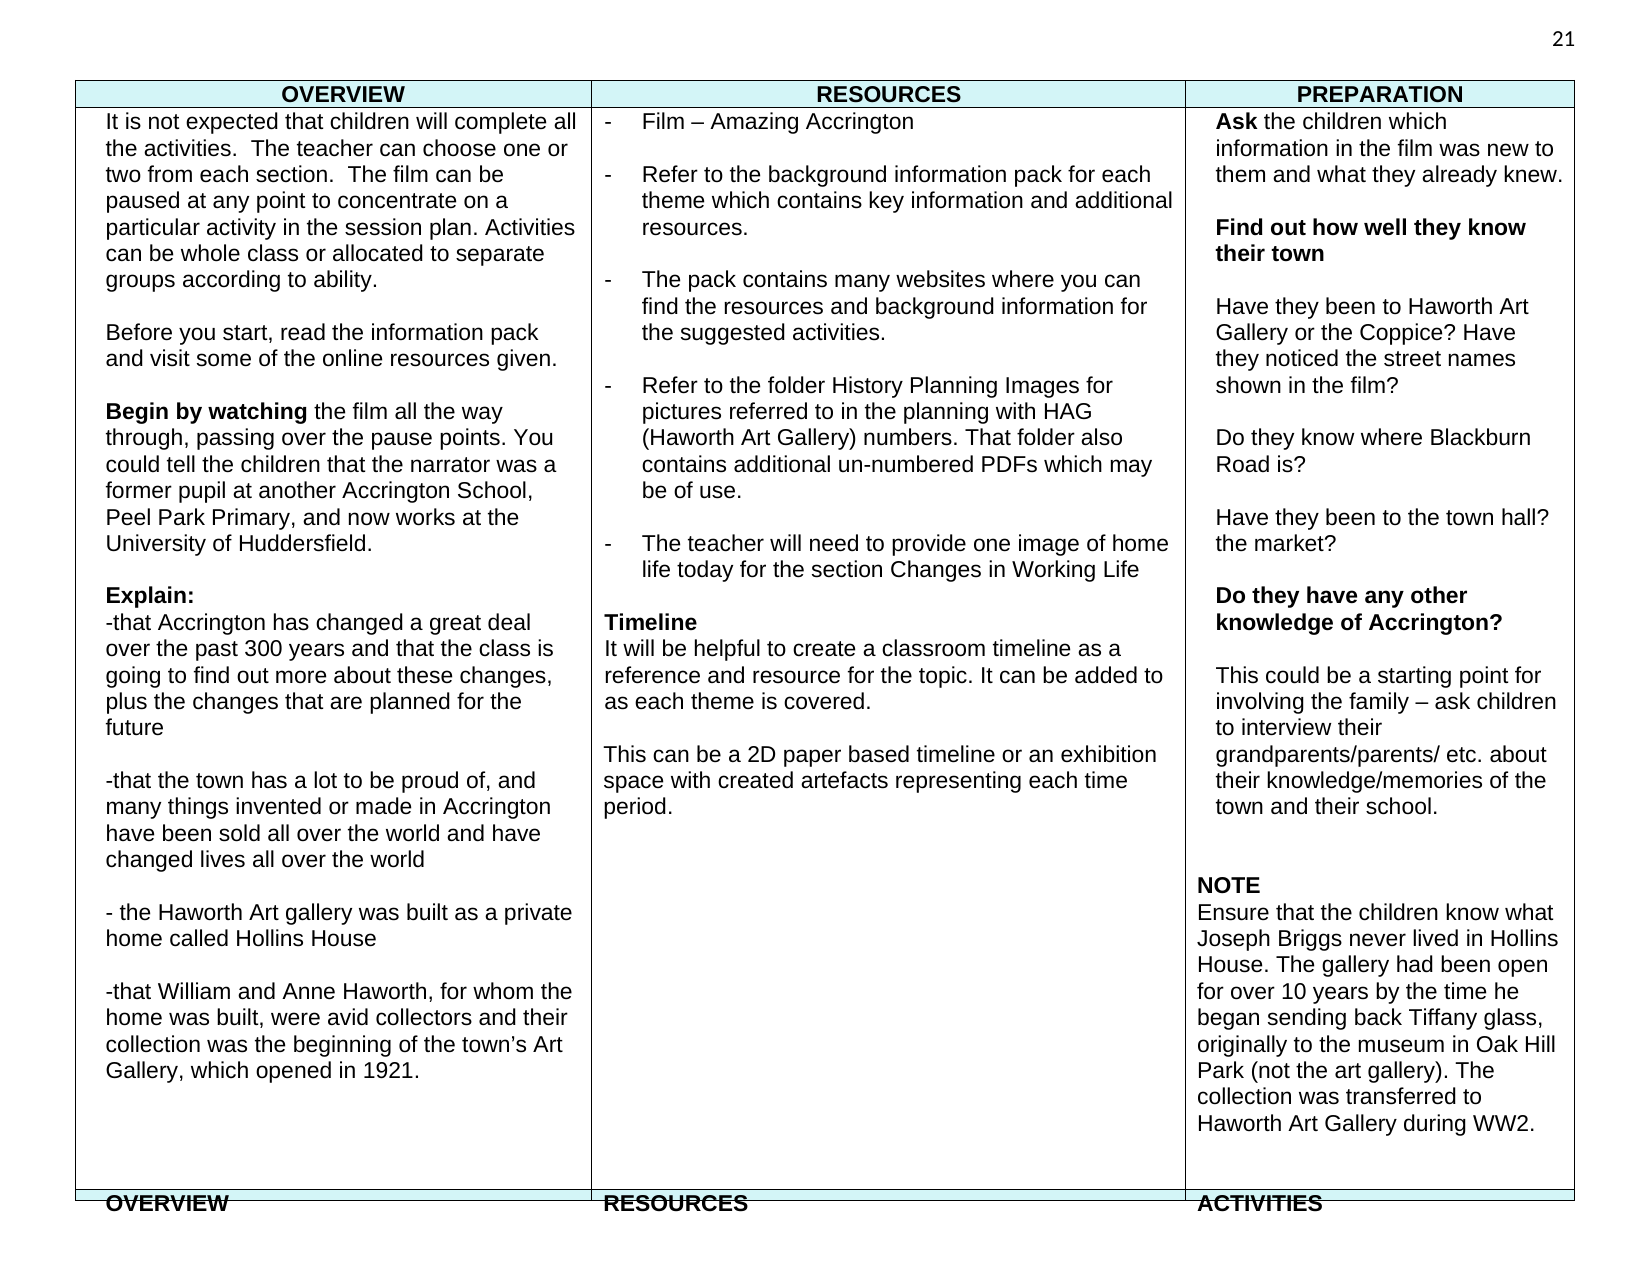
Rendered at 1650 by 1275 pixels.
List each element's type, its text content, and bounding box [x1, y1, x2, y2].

table_header PREPARATION [1186, 81, 1574, 107]
table_header OVERVIEW [76, 81, 591, 107]
table_header RESOURCES [592, 81, 1185, 107]
